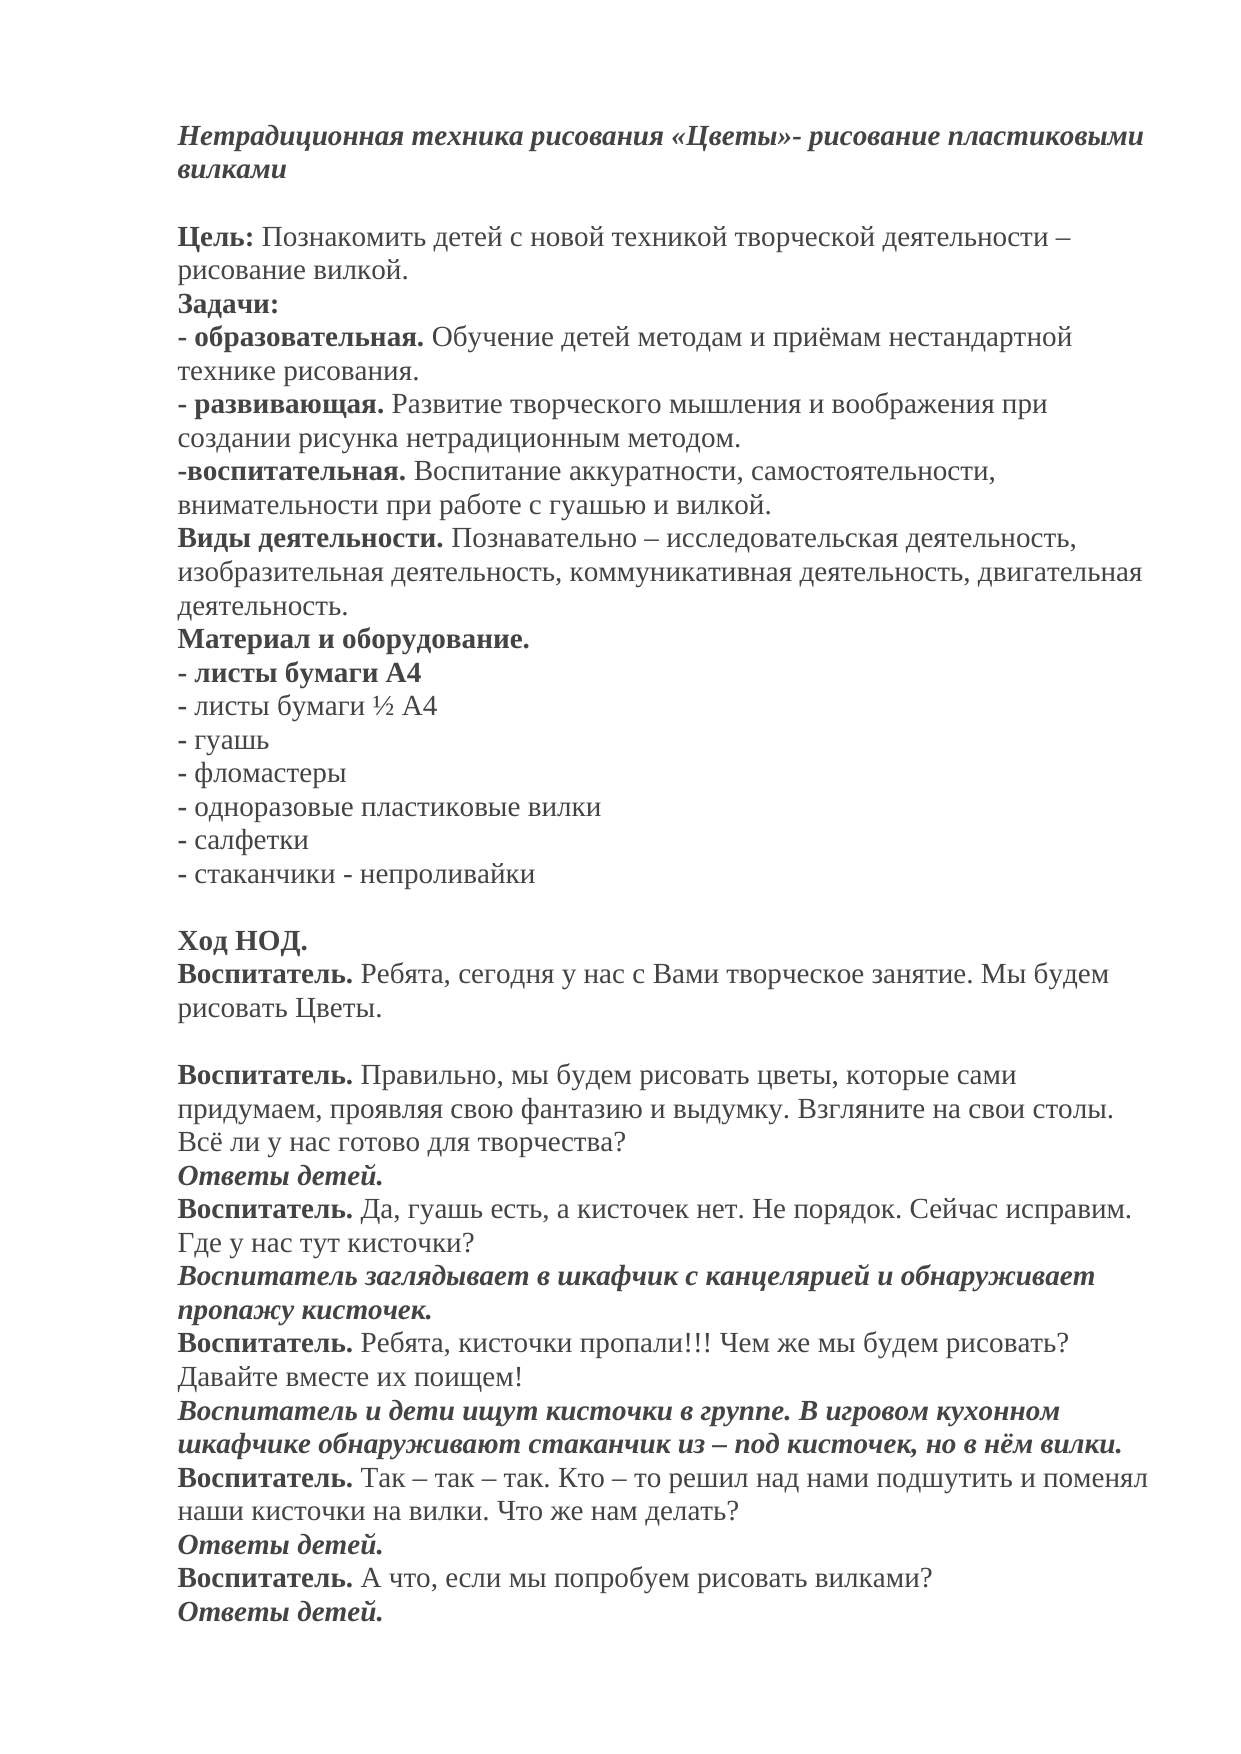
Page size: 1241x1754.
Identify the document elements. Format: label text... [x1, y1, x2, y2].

text - листы бумаги ½ А4 [177, 688, 1152, 722]
text - образовательная. Обучение детей методам и приёмам нестандартной технике рисования. [177, 319, 1152, 386]
text Воспитатель заглядывает в шкафчик с канцелярией и обнаруживает пропажу кисточек. [177, 1258, 1152, 1326]
text Задачи: [177, 286, 1152, 319]
text Воспитатель и дети ищут кисточки в группе. В игровом кухонном шкафчике обнаруживают стаканчик из – под кисточек, но в нём вилки. [177, 1393, 1152, 1460]
text Воспитатель. Ребята, кисточки пропали!!! Чем же мы будем рисовать? Давайте вместе их поищем! [177, 1326, 1152, 1393]
text Виды деятельности. Познавательно – исследовательская деятельность, изобразительная деятельность, коммуникативная деятельность, двигательная деятельность. [177, 521, 1152, 621]
text Воспитатель. Да, гуашь есть, а кисточек нет. Не порядок. Сейчас исправим. Где у нас тут кисточки? [177, 1191, 1152, 1258]
text Ход НОД. [177, 923, 1152, 957]
text - листы бумаги А4 [177, 655, 1152, 688]
text Ответы детей. [177, 1594, 1152, 1627]
text - одноразовые пластиковые вилки [177, 789, 1152, 822]
text Ответы детей. [177, 1527, 1152, 1560]
text - салфетки [177, 822, 1152, 856]
text Воспитатель. А что, если мы попробуем рисовать вилками? [177, 1560, 1152, 1594]
text Воспитатель. Ребята, сегодня у нас с Вами творческое занятие. Мы будем рисовать Цветы. [177, 957, 1152, 1024]
text Воспитатель. Правильно, мы будем рисовать цветы, которые сами придумаем, проявляя свою фантазию и выдумку. Взгляните на свои столы. Всё ли у нас готово для творчества? [177, 1057, 1152, 1158]
text Цель: Познакомить детей с новой техникой творческой деятельности – рисование вилкой. [177, 219, 1152, 286]
text Материал и оборудование. [177, 621, 1152, 655]
text -воспитательная. Воспитание аккуратности, самостоятельности, внимательности при работе с гуашью и вилкой. [177, 453, 1152, 521]
text Ответы детей. [177, 1158, 1152, 1191]
text Воспитатель. Так – так – так. Кто – то решил над нами подшутить и поменял наши кисточки на вилки. Что же нам делать? [177, 1460, 1152, 1527]
text - фломастеры [177, 755, 1152, 789]
text - гуашь [177, 722, 1152, 755]
text - развивающая. Развитие творческого мышления и воображения при создании рисунка нетрадиционным методом. [177, 386, 1152, 453]
text Нетрадиционная техника рисования «Цветы»- рисование пластиковыми вилками [177, 118, 1152, 185]
text - стаканчики - непроливайки [177, 856, 1152, 889]
